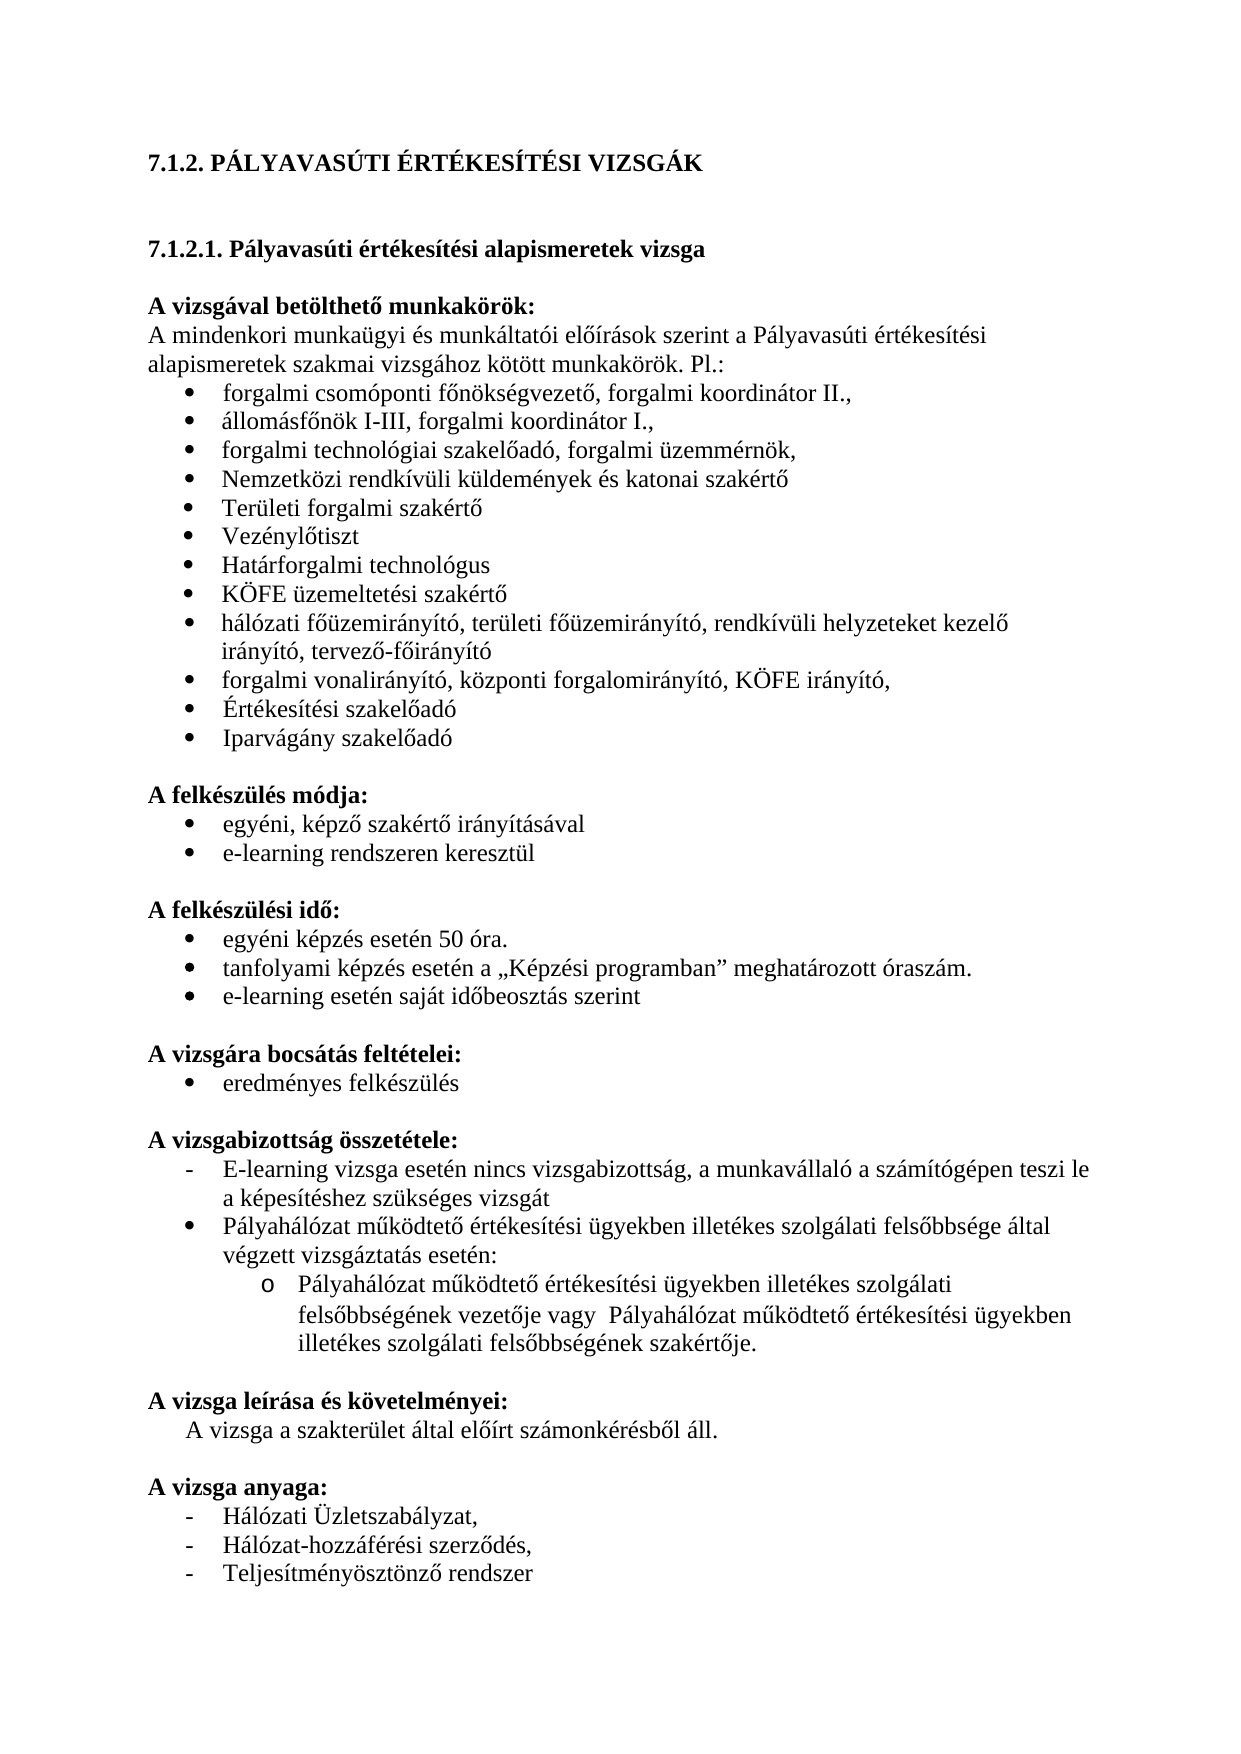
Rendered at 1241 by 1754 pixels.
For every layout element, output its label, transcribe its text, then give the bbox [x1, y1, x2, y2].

subtitle 7.1.2. PÁLYAVASÚTI ÉRTÉKESÍTÉSI VIZSGÁK [148, 148, 1093, 176]
list E-learning vizsga esetén nincs vizsgabizottság, a munkavállaló a számítógépen teszi le a képesítéshez szükséges vizsgát [185, 1154, 1093, 1211]
list e-learning esetén saját időbeosztás szerint [185, 981, 1093, 1010]
list KÖFE üzemeltetési szakértő [184, 579, 1093, 608]
text  hálózati főüzemirányító, területi főüzemirányító, rendkívüli helyzeteket kezelő irányító, tervező-főirányító [185, 608, 1093, 665]
text A felkészülés módja: [148, 780, 1093, 809]
list Pályahálózat működtető értékesítési ügyekben illetékes szolgálati felsőbbségének vezetője vagy Pályahálózat működtető értékesítési ügyekben illetékes szolgálati felsőbbségének szakértője. [260, 1269, 1093, 1357]
text  forgalmi vonalirányító, központi forgalomirányító, KÖFE irányító, [185, 665, 1093, 694]
text  Nemzetközi rendkívüli küldemények és katonai szakértő [185, 464, 1093, 493]
list Területi forgalmi szakértő [184, 493, 1093, 521]
list Hálózati Üzletszabályzat, [185, 1501, 1093, 1530]
list Iparvágány szakelőadó [185, 723, 1093, 751]
list eredményes felkészülés [185, 1068, 1093, 1096]
list Teljesítményösztönző rendszer [185, 1558, 1093, 1587]
text  forgalmi technológiai szakelőadó, forgalmi üzemmérnök, [185, 435, 1093, 464]
text A vizsga anyaga: [148, 1472, 1093, 1501]
list Hálózat-hozzáférési szerződés, [185, 1530, 1093, 1558]
text A vizsga leírása és követelményei: [148, 1386, 1093, 1415]
text A mindenkori munkaügyi és munkáltatói előírások szerint a Pályavasúti értékesítési alapismeretek szakmai vizsgához kötött munkakörök. Pl.: [148, 320, 1093, 378]
list forgalmi csomóponti főnökségvezető, forgalmi koordinátor II., [185, 378, 1093, 406]
list e-learning rendszeren keresztül [185, 838, 1093, 866]
text A vizsgával betölthető munkakörök: [148, 291, 1093, 320]
list Értékesítési szakelőadó [185, 694, 1093, 723]
text A felkészülési idő: [148, 895, 1093, 924]
text 7.1.2.1. Pályavasúti értékesítési alapismeretek vizsga [148, 234, 1093, 263]
list egyéni képzés esetén 50 óra. [185, 924, 1093, 953]
list egyéni, képző szakértő irányításával [185, 809, 1093, 838]
list tanfolyami képzés esetén a „Képzési programban” meghatározott óraszám. [185, 953, 1093, 981]
text  állomásfőnök I-III, forgalmi koordinátor I., [185, 406, 1093, 435]
list Pályahálózat működtető értékesítési ügyekben illetékes szolgálati felsőbbsége által végzett vizsgáztatás esetén: [185, 1211, 1093, 1269]
text A vizsgabizottság összetétele: [148, 1125, 1093, 1154]
list Határforgalmi technológus [184, 550, 1093, 579]
list A vizsga a szakterület által előírt számonkérésből áll. [185, 1415, 1093, 1443]
list Vezénylőtiszt [184, 521, 1093, 550]
text A vizsgára bocsátás feltételei: [148, 1039, 1093, 1068]
